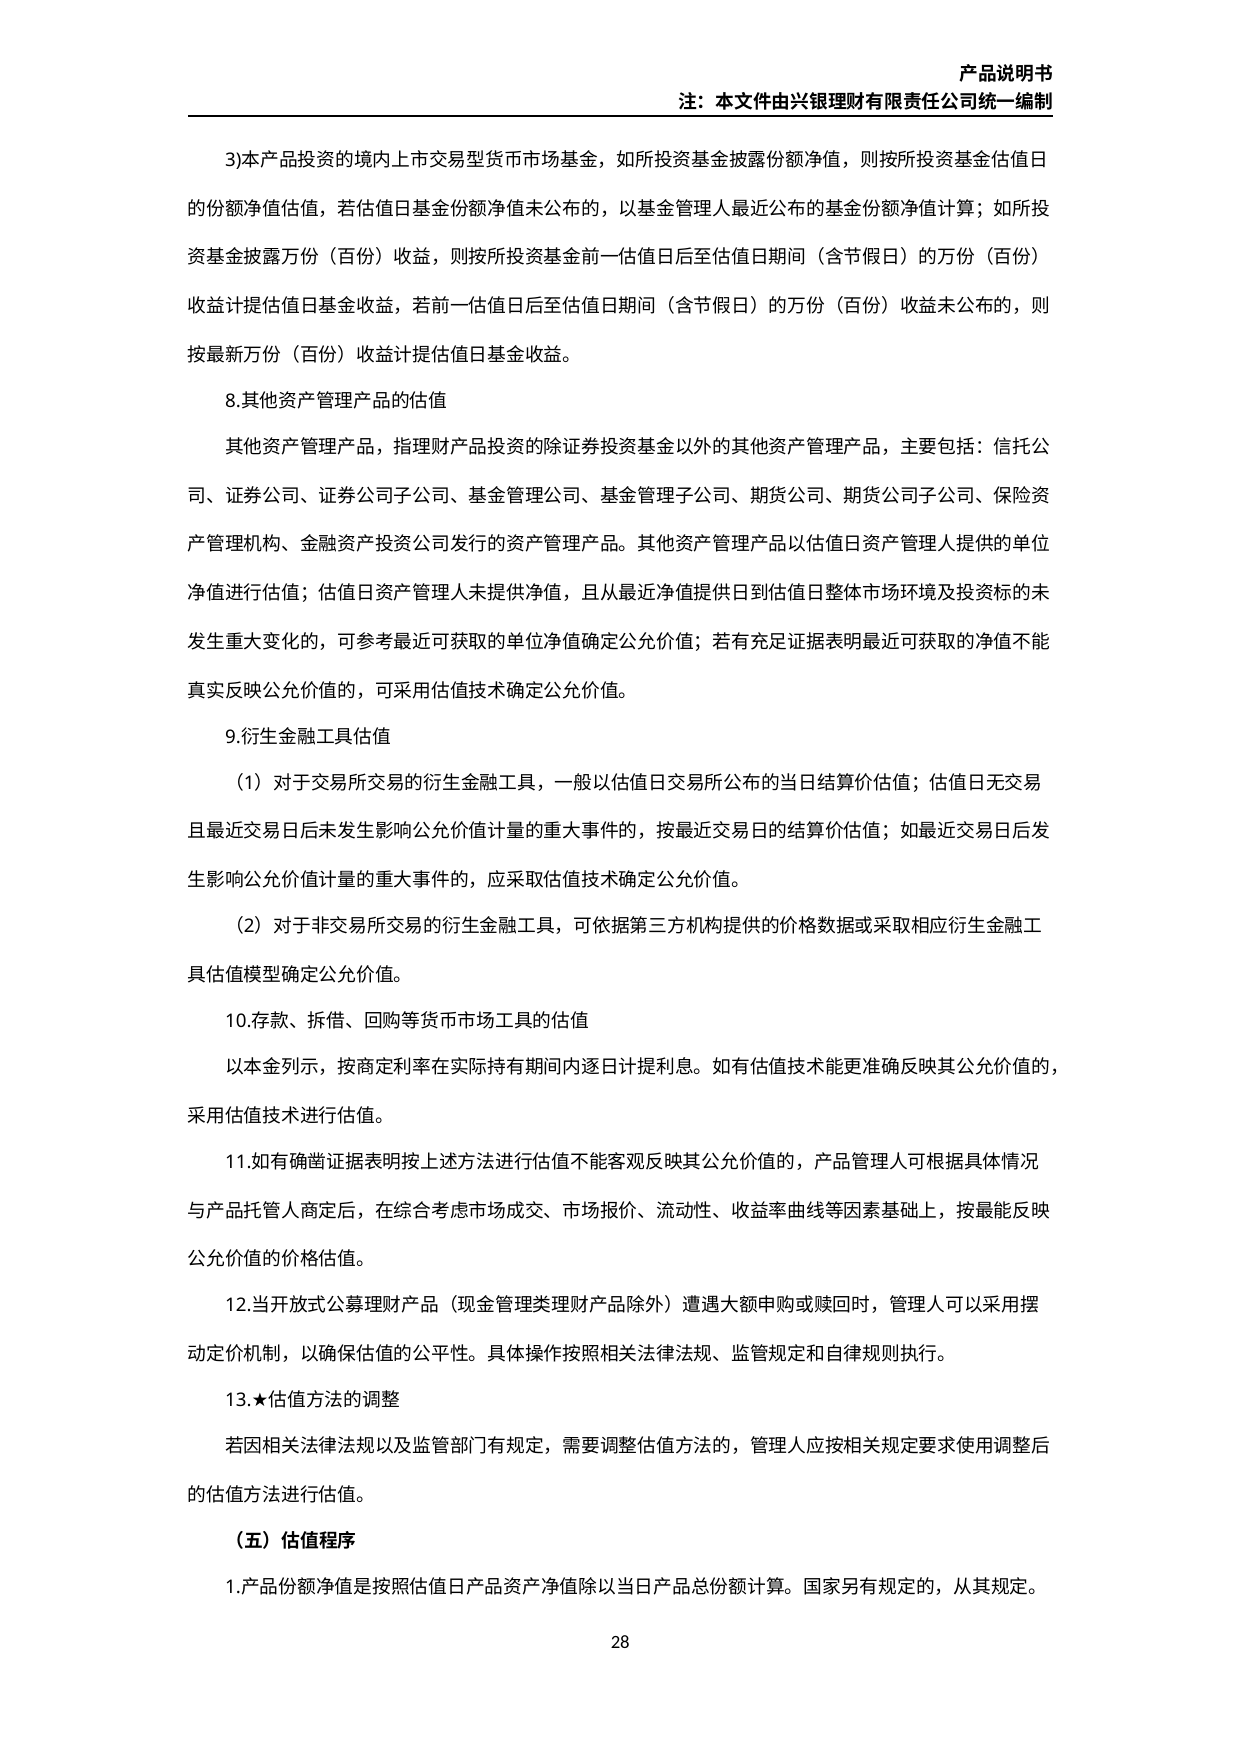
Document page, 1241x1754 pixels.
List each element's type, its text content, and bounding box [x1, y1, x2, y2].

text （2）对于非交易所交易的衍生金融工具，可依据第三方机构提供的价格数据或采取相应衍生金融工具估值模型确定公允价值。 [187, 908, 1053, 989]
text 11.如有确凿证据表明按上述方法进行估值不能客观反映其公允价值的，产品管理人可根据具体情况与产品托管人商定后，在综合考虑市场成交、市场报价、流动性、收益率曲线等因素基础上，按最能反映公允价值的价格估值。 [187, 1144, 1053, 1274]
text 若因相关法律法规以及监管部门有规定，需要调整估值方法的，管理人应按相关规定要求使用调整后的估值方法进行估值。 [187, 1428, 1053, 1509]
text 以本金列示，按商定利率在实际持有期间内逐日计提利息。如有估值技术能更准确反映其公允价值的，采用估值技术进行估值。 [187, 1049, 1053, 1130]
text 8.其他资产管理产品的估值 [187, 383, 1053, 415]
text 13.★估值方法的调整 [187, 1382, 1053, 1415]
text 9.衍生金融工具估值 [187, 719, 1053, 751]
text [187, 1569, 1053, 1602]
text （1）对于交易所交易的衍生金融工具，一般以估值日交易所公布的当日结算价估值；估值日无交易且最近交易日后未发生影响公允价值计量的重大事件的，按最近交易日的结算价估值；如最近交易日后发生影响公允价值计量的重大事件的，应采取估值技术确定公允价值。 [187, 765, 1053, 895]
text 10.存款、拆借、回购等货币市场工具的估值 [187, 1003, 1053, 1036]
text 其他资产管理产品，指理财产品投资的除证券投资基金以外的其他资产管理产品，主要包括：信托公司、证券公司、证券公司子公司、基金管理公司、基金管理子公司、期货公司、期货公司子公司、保险资产管理机构、金融资产投资公司发行的资产管理产品。其他资产管理产品以估值日资产管理人提供的单位净值进行估值；估值日资产管理人未提供净值，且从最近净值提供日到估值日整体市场环境及投资标的未发生重大变化的，可参考最近可获取的单位净值确定公允价值；若有充足证据表明最近可获取的净值不能真实反映公允价值的，可采用估值技术确定公允价值。 [187, 429, 1053, 705]
text 12.当开放式公募理财产品（现金管理类理财产品除外）遭遇大额申购或赎回时，管理人可以采用摆动定价机制，以确保估值的公平性。具体操作按照相关法律法规、监管规定和自律规则执行。 [187, 1287, 1053, 1369]
text （五）估值程序 [187, 1523, 1053, 1556]
text 3)本产品投资的境内上市交易型货币市场基金，如所投资基金披露份额净值，则按所投资基金估值日的份额净值估值，若估值日基金份额净值未公布的，以基金管理人最近公布的基金份额净值计算；如所投资基金披露万份（百份）收益，则按所投资基金前一估值日后至估值日期间（含节假日）的万份（百份）收益计提估值日基金收益，若前一估值日后至估值日期间（含节假日）的万份（百份）收益未公布的，则按最新万份（百份）收益计提估值日基金收益。 [187, 142, 1053, 369]
